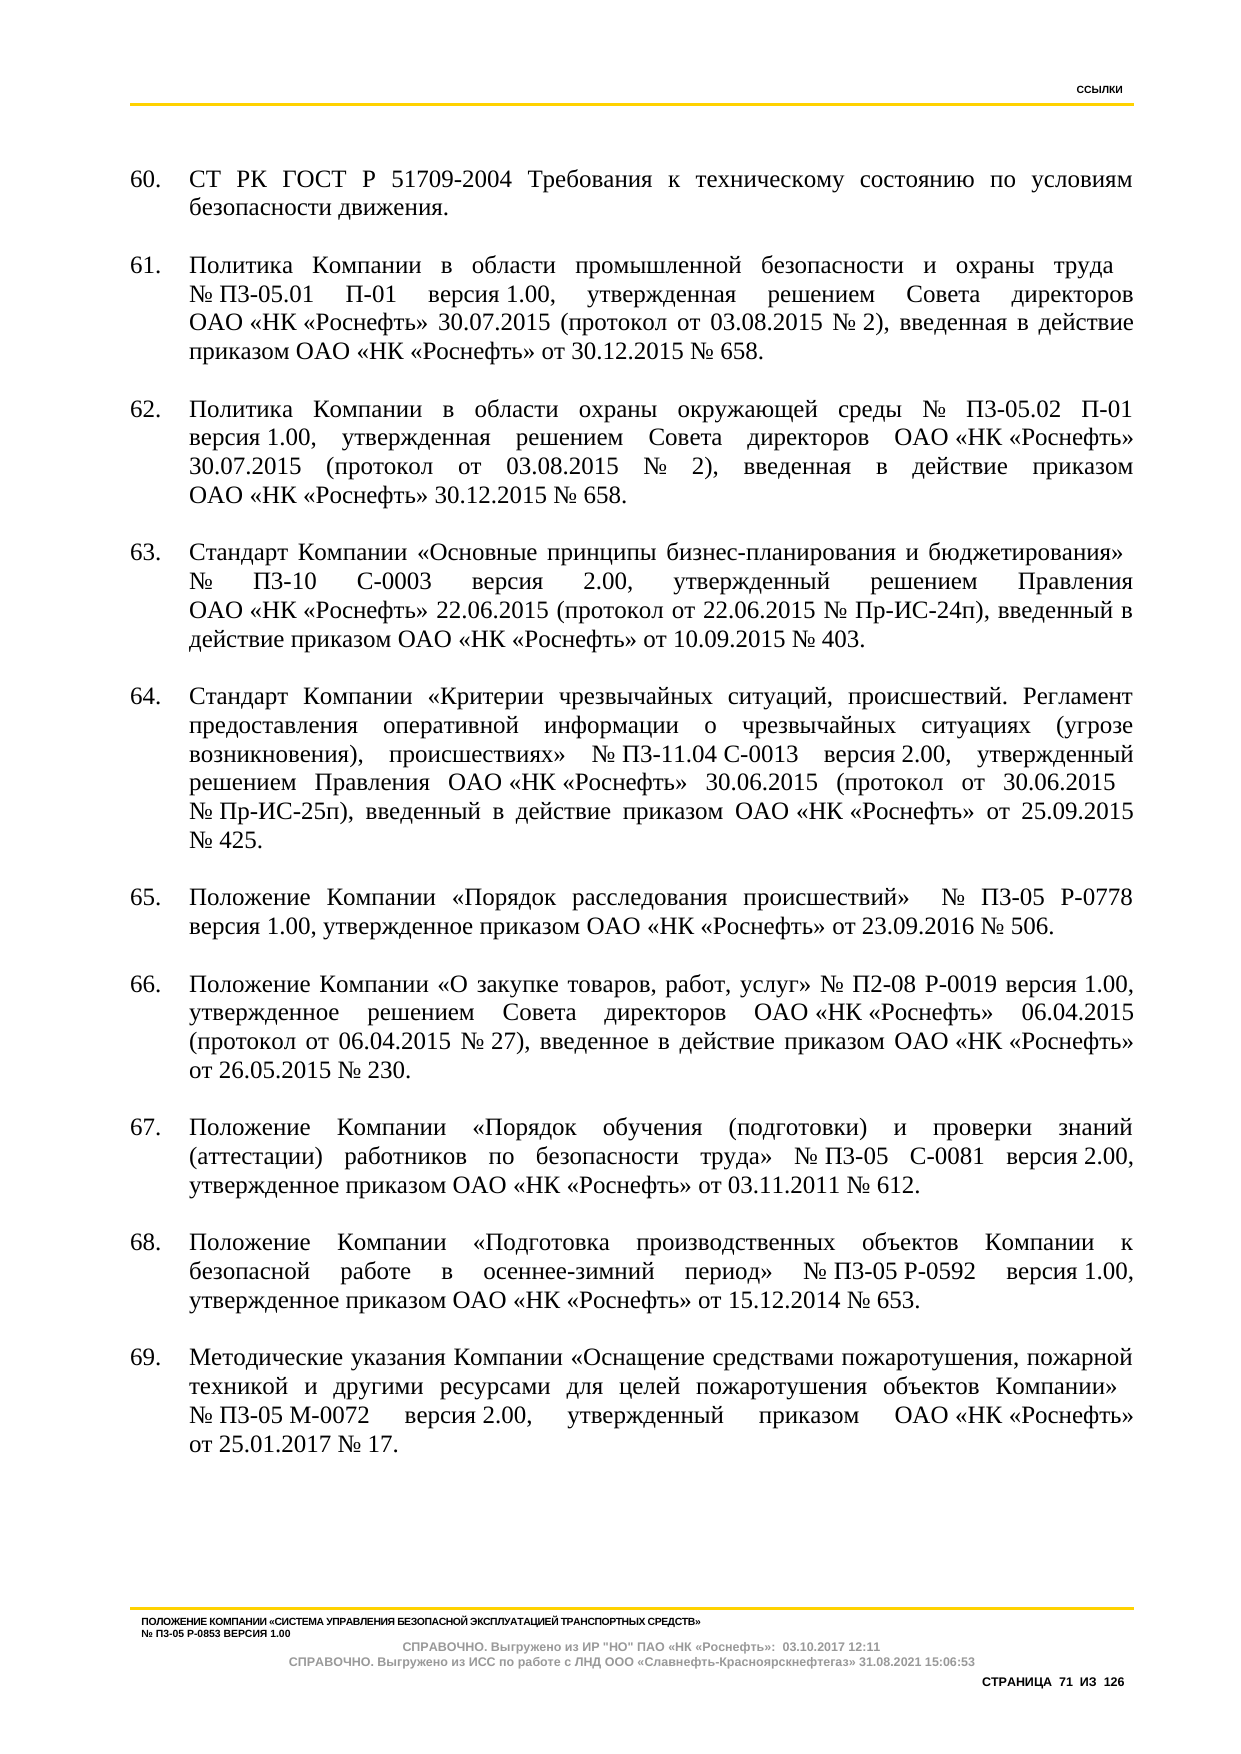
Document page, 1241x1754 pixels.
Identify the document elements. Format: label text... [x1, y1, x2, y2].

list Политика Компании в области охраны окружающей среды № П3-05.02 П-01 версия 1.00, утвержденная решением Совета директоров ОАО «НК «Роснефть» 30.07.2015 (протокол от 03.08.2015 № 2), введенная в действие приказом ОАО «НК «Роснефть» 30.12.2015 № 658. [130, 394, 1134, 509]
list Положение Компании «Порядок расследования происшествий» № П3-05 Р-0778 версия 1.00, утвержденное приказом ОАО «НК «Роснефть» от 23.09.2016 № 506. [130, 882, 1134, 940]
list Положение Компании «О закупке товаров, работ, услуг» № П2-08 Р-0019 версия 1.00, утвержденное решением Совета директоров ОАО «НК «Роснефть» 06.04.2015 (протокол от 06.04.2015 № 27), введенное в действие приказом ОАО «НК «Роснефть» от 26.05.2015 № 230. [130, 969, 1134, 1084]
list Положение Компании «Порядок обучения (подготовки) и проверки знаний (аттестации) работников по безопасности труда» № П3-05 С-0081 версия 2.00, утвержденное приказом ОАО «НК «Роснефть» от 03.11.2011 № 612. [130, 1112, 1134, 1199]
list Стандарт Компании «Основные принципы бизнес-планирования и бюджетирования» № П3-10 С-0003 версия 2.00, утвержденный решением Правления ОАО «НК «Роснефть» 22.06.2015 (протокол от 22.06.2015 № Пр-ИС-24п), введенный в действие приказом ОАО «НК «Роснефть» от 10.09.2015 № 403. [130, 537, 1134, 652]
list Положение Компании «Подготовка производственных объектов Компании к безопасной работе в осеннее-зимний период» № П3-05 Р-0592 версия 1.00, утвержденное приказом ОАО «НК «Роснефть» от 15.12.2014 № 653. [130, 1227, 1134, 1314]
list СТ РК ГОСТ Р 51709-2004 Требования к техническому состоянию по условиям безопасности движения. [130, 164, 1134, 221]
list Методические указания Компании «Оснащение средствами пожаротушения, пожарной техникой и другими ресурсами для целей пожаротушения объектов Компании» № П3-05 М-0072 версия 2.00, утвержденный приказом ОАО «НК «Роснефть» от 25.01.2017 № 17. [130, 1342, 1134, 1457]
list Политика Компании в области промышленной безопасности и охраны труда № П3-05.01 П-01 версия 1.00, утвержденная решением Совета директоров ОАО «НК «Роснефть» 30.07.2015 (протокол от 03.08.2015 № 2), введенная в действие приказом ОАО «НК «Роснефть» от 30.12.2015 № 658. [130, 250, 1134, 365]
list Стандарт Компании «Критерии чрезвычайных ситуаций, происшествий. Регламент предоставления оперативной информации о чрезвычайных ситуациях (угрозе возникновения), происшествиях» № П3-11.04 С-0013 версия 2.00, утвержденный решением Правления ОАО «НК «Роснефть» 30.06.2015 (протокол от 30.06.2015 № Пр-ИС-25п), введенный в действие приказом ОАО «НК «Роснефть» от 25.09.2015 № 425. [130, 681, 1134, 854]
